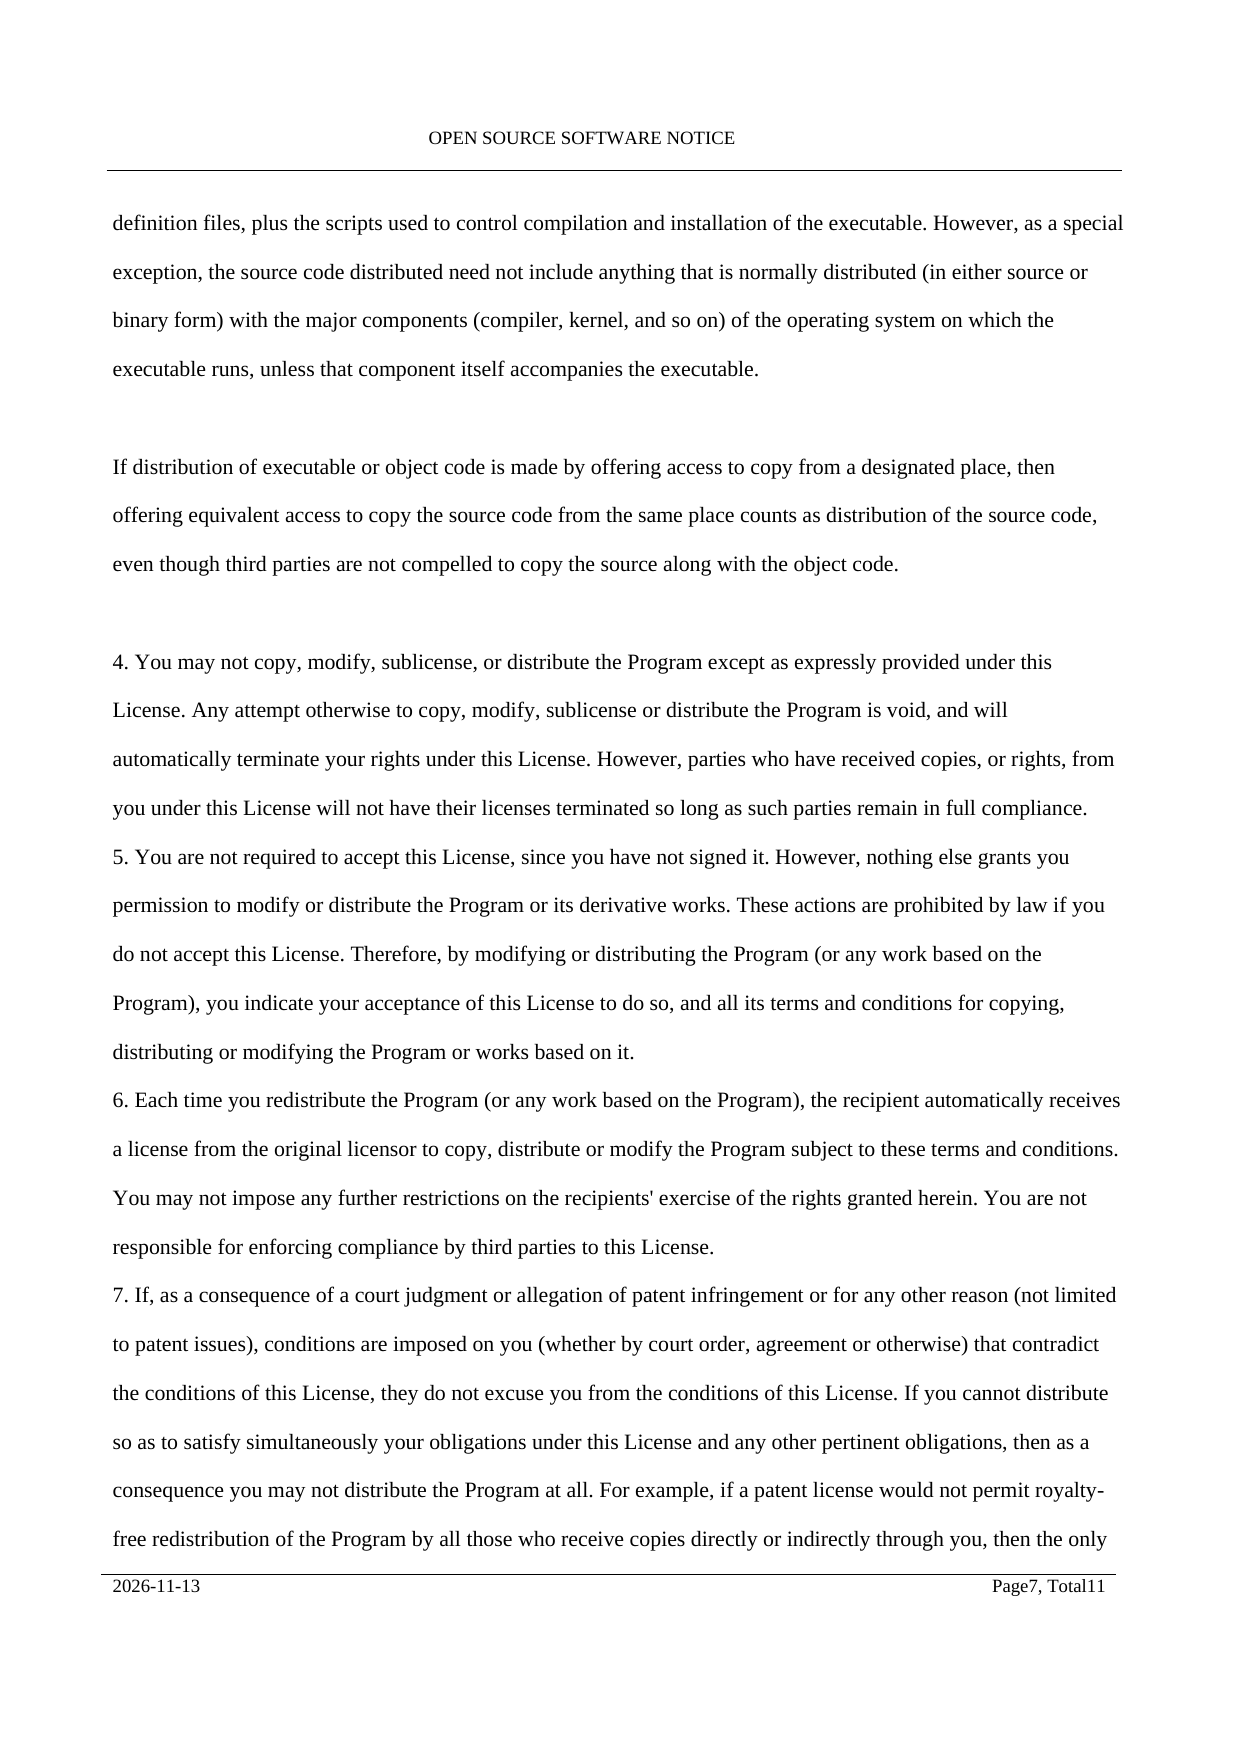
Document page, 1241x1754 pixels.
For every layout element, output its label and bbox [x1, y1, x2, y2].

text [112, 206, 1128, 1555]
